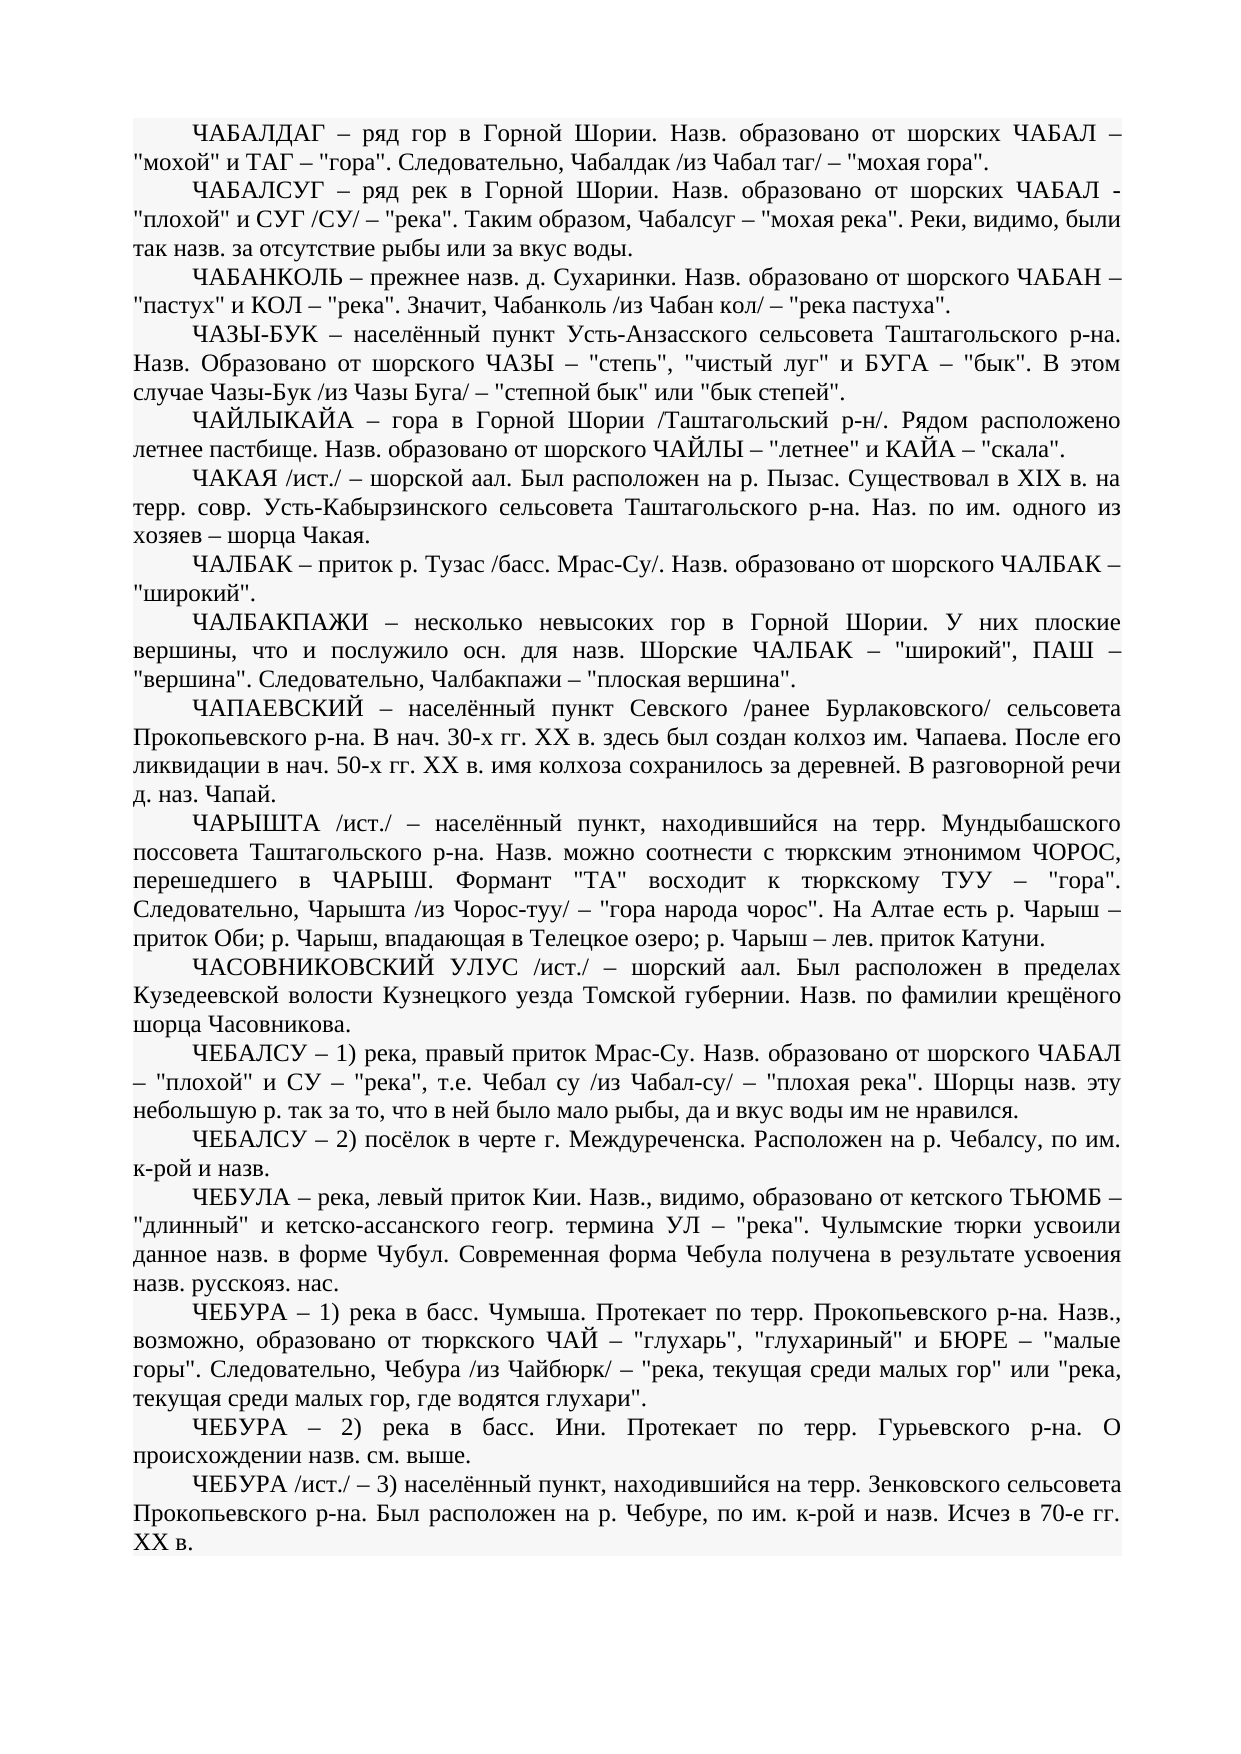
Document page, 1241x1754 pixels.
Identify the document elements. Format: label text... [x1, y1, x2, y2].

text ЧАЗЫ-БУК – населённый пункт Усть-Анзасского сельсовета Таштагольского р-на. Назв. Образовано от шорского ЧАЗЫ – "степь", "чистый луг" и БУГА – "бык". В этом случае Чазы-Бук /из Чазы Буга/ – "степной бык" или "бык степей". [133, 319, 1122, 406]
text ЧАРЫШТА /ист./ – населённый пункт, находившийся на терр. Мундыбашского поссовета Таштагольского р-на. Назв. можно соотнести с тюркским этнонимом ЧОРОС, перешедшего в ЧАРЫШ. Формант "ТА" восходит к тюркскому ТУУ – "гора". Следовательно, Чарышта /из Чорос-туу/ – "гора народа чорос". На Алтае есть р. Чарыш – приток Оби; р. Чарыш, впадающая в Телецкое озеро; р. Чарыш – лев. приток Катуни. [133, 808, 1122, 952]
text ЧЕБУЛА – река, левый приток Кии. Назв., видимо, образовано от кетского ТЬЮМБ – "длинный" и кетско-ассанского геогр. термина УЛ – "река". Чулымские тюрки усвоили данное назв. в форме Чубул. Современная форма Чебула получена в результате усвоения назв. русскояз. нас. [133, 1182, 1122, 1297]
text ЧАКАЯ /ист./ – шорской аал. Был расположен на р. Пызас. Существовал в XIX в. на терр. совр. Усть-Кабырзинского сельсовета Таштагольского р-на. Наз. по им. одного из хозяев – шорца Чакая. [133, 463, 1122, 549]
text ЧЕБАЛСУ – 2) посёлок в черте г. Междуреченска. Расположен на р. Чебалсу, по им. к-рой и назв. [133, 1124, 1122, 1182]
text ЧАПАЕВСКИЙ – населённый пункт Севского /ранее Бурлаковского/ сельсовета Прокопьевского р-на. В нач. 30-х гг. ХХ в. здесь был создан колхоз им. Чапаева. После его ликвидации в нач. 50-х гг. ХХ в. имя колхоза сохранилось за деревней. В разговорной речи д. наз. Чапай. [133, 693, 1122, 808]
text ЧАЙЛЫКАЙА – гора в Горной Шории /Таштагольский р-н/. Рядом расположено летнее пастбище. Назв. образовано от шорского ЧАЙЛЫ – "летнее" и КАЙА – "скала". [133, 406, 1122, 463]
text ЧАСОВНИКОВСКИЙ УЛУС /ист./ – шорский аал. Был расположен в пределах Кузедеевской волости Кузнецкого уезда Томской губернии. Назв. по фамилии крещёного шорца Часовникова. [133, 952, 1122, 1038]
text ЧЕБУРА – 2) река в басс. Ини. Протекает по терр. Гурьевского р-на. О происхождении назв. см. выше. [133, 1412, 1122, 1469]
text ЧЕБУРА – 1) река в басс. Чумыша. Протекает по терр. Прокопьевского р-на. Назв., возможно, образовано от тюркского ЧАЙ – "глухарь", "глухариный" и БЮРЕ – "малые горы". Следовательно, Чебура /из Чайбюрк/ – "река, текущая среди малых гор" или "река, текущая среди малых гор, где водятся глухари". [133, 1297, 1122, 1412]
text ЧЕБУРА /ист./ – 3) населённый пункт, находившийся на терр. Зенковского сельсовета Прокопьевского р-на. Был расположен на р. Чебуре, по им. к-рой и назв. Исчез в 70-е гг. ХХ в. [133, 1469, 1122, 1556]
text ЧЕБАЛСУ – 1) река, правый приток Мрас-Су. Назв. образовано от шорского ЧАБАЛ – "плохой" и СУ – "река", т.е. Чебал су /из Чабал-су/ – "плохая река". Шорцы назв. эту небольшую р. так за то, что в ней было мало рыбы, да и вкус воды им не нравился. [133, 1038, 1122, 1124]
text ЧАЛБАК – приток р. Тузас /басс. Мрас-Су/. Назв. образовано от шорского ЧАЛБАК – "широкий". [133, 549, 1122, 607]
text ЧАБАЛСУГ – ряд рек в Горной Шории. Назв. образовано от шорских ЧАБАЛ - "плохой" и СУГ /СУ/ – "река". Таким образом, Чабалсуг – "мохая река". Реки, видимо, были так назв. за отсутствие рыбы или за вкус воды. [133, 176, 1122, 262]
text ЧАБАЛДАГ – ряд гор в Горной Шории. Назв. образовано от шорских ЧАБАЛ – "мохой" и ТАГ – "гора". Следовательно, Чабалдак /из Чабал таг/ – "мохая гора". [133, 118, 1122, 176]
text ЧАБАНКОЛЬ – прежнее назв. д. Сухаринки. Назв. образовано от шорского ЧАБАН – "пастух" и КОЛ – "река". Значит, Чабанколь /из Чабан кол/ – "река пастуха". [133, 262, 1122, 319]
text ЧАЛБАКПАЖИ – несколько невысоких гор в Горной Шории. У них плоские вершины, что и послужило осн. для назв. Шорские ЧАЛБАК – "широкий", ПАШ – "вершина". Следовательно, Чалбакпажи – "плоская вершина". [133, 607, 1122, 693]
